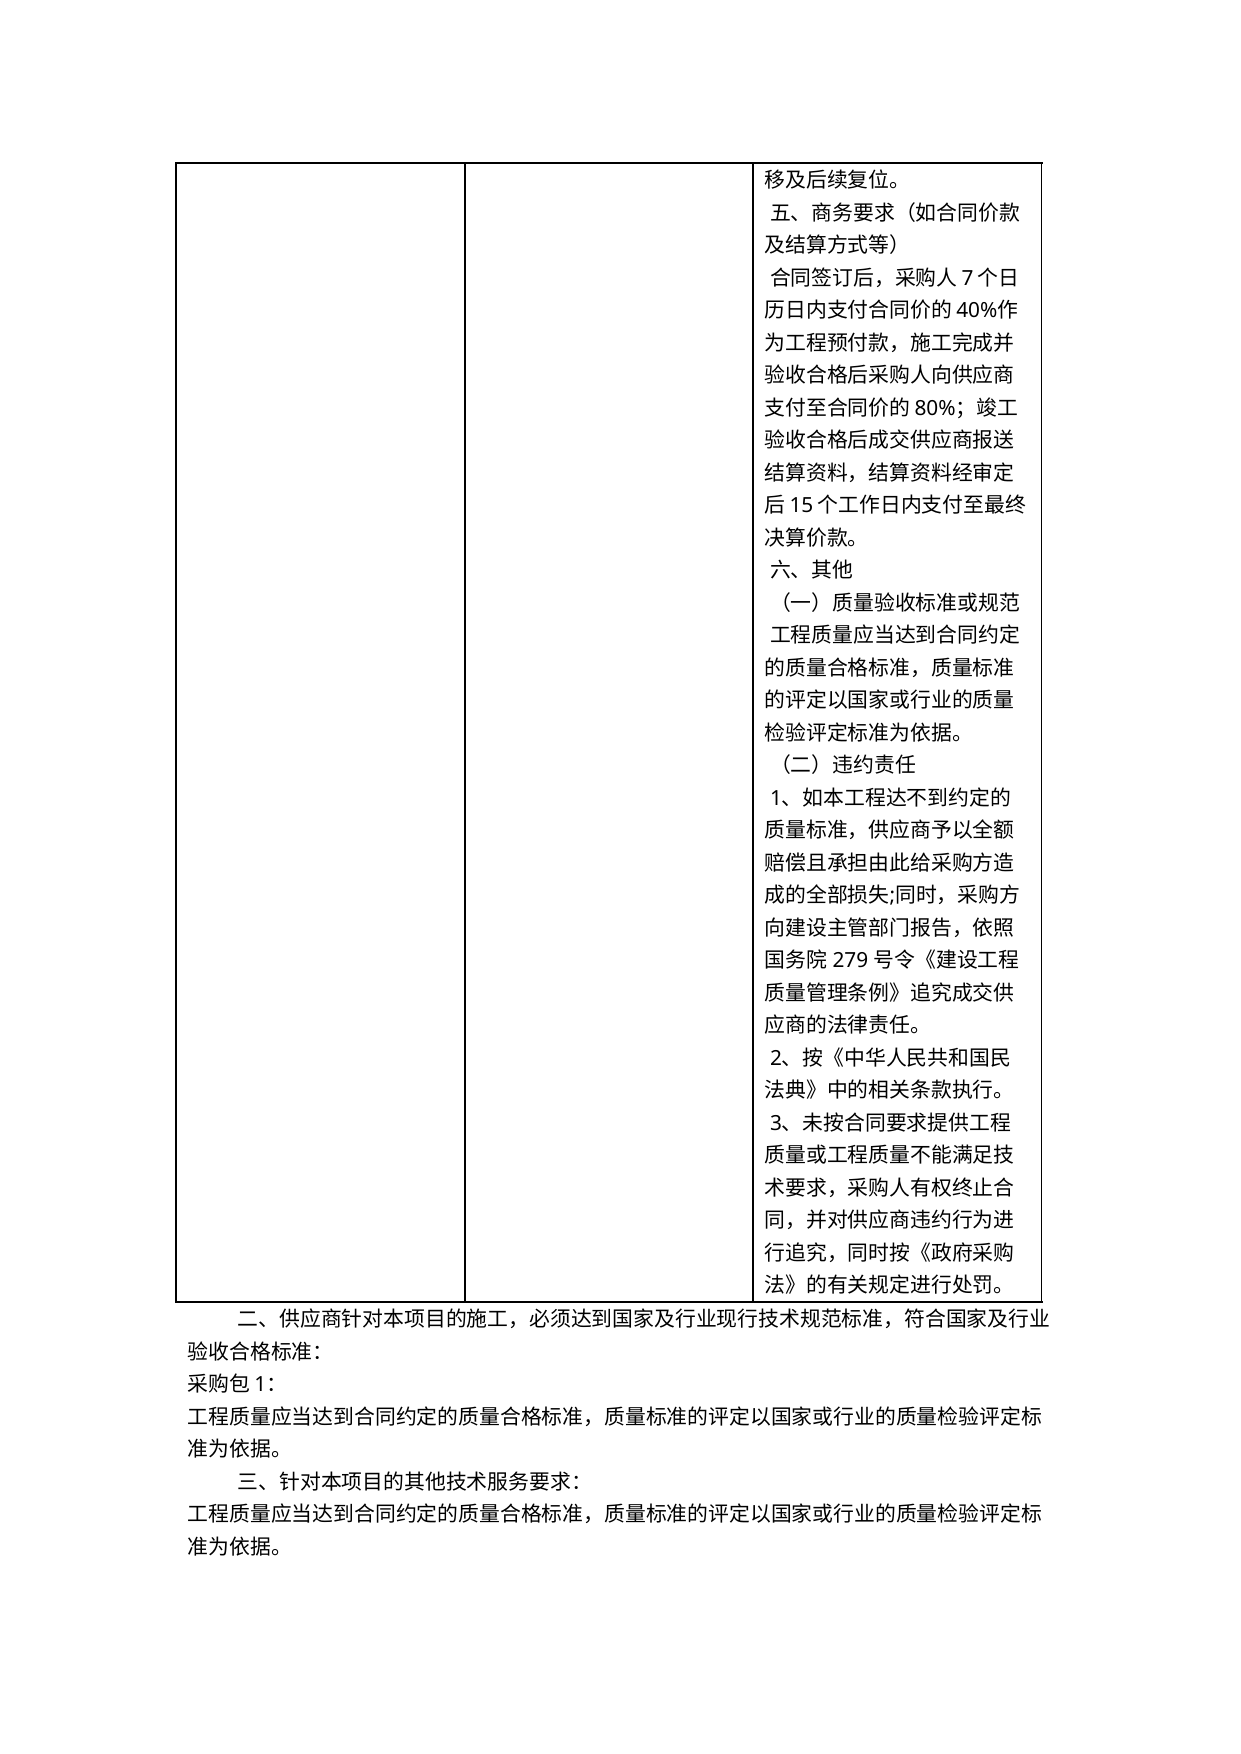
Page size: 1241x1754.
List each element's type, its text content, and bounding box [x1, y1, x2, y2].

table_cell [466, 164, 752, 1301]
text 三、针对本项目的其他技术服务要求： [187, 1465, 1053, 1498]
text 采购包1： [187, 1368, 1053, 1400]
table_cell 1 [177, 164, 464, 1301]
text 工程质量应当达到合同约定的质量合格标准，质量标准的评定以国家或行业的质量检验评定标准为依据。 [187, 1400, 1053, 1465]
text 二、供应商针对本项目的施工，必须达到国家及行业现行技术规范标准，符合国家及行业验收合格标准： [187, 1303, 1053, 1368]
text 工程质量应当达到合同约定的质量合格标准，质量标准的评定以国家或行业的质量检验评定标准为依据。 [187, 1498, 1053, 1563]
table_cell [754, 164, 1041, 1301]
